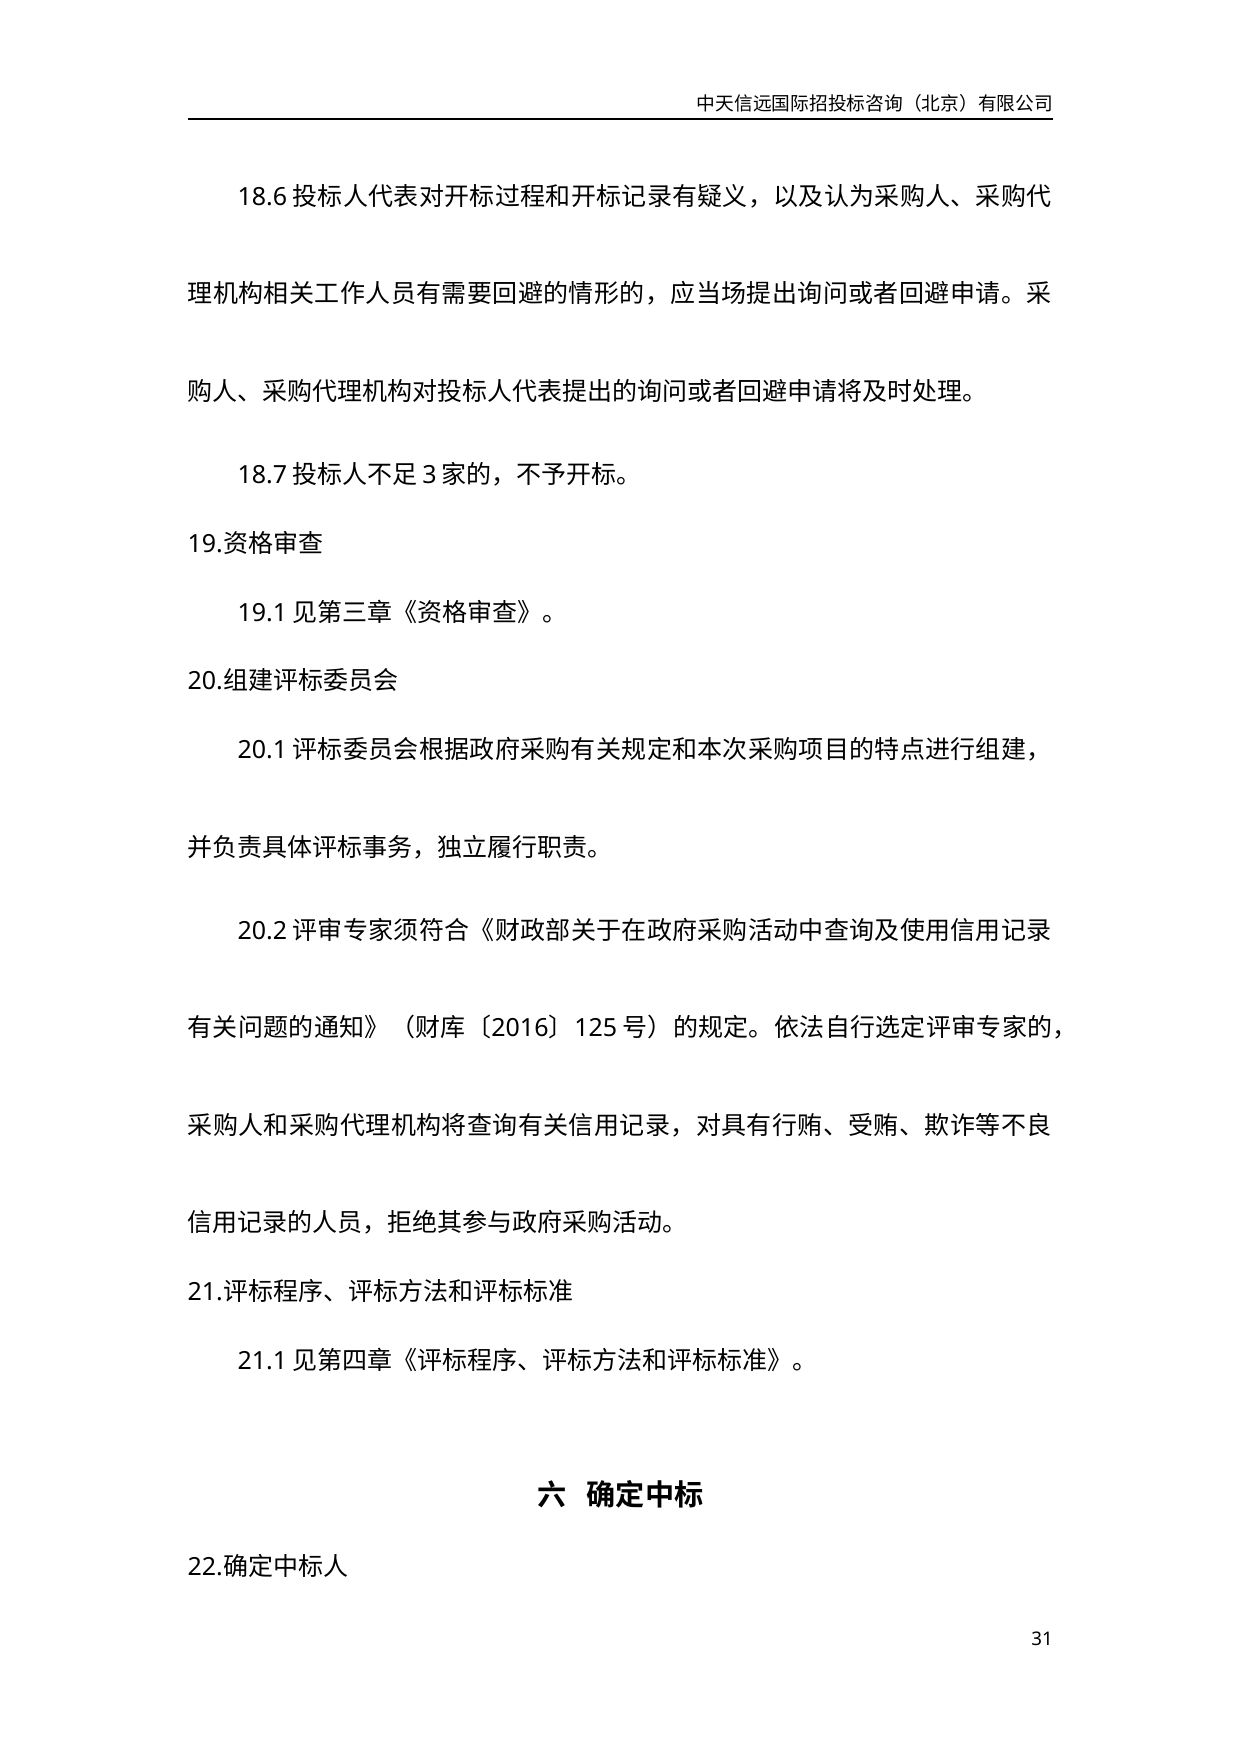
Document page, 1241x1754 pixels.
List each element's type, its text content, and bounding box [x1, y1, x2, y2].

text 20.1评标委员会根据政府采购有关规定和本次采购项目的特点进行组建，并负责具体评标事务，独立履行职责。 [187, 715, 1053, 878]
text 18.7投标人不足3家的，不予开标。 [187, 440, 1053, 505]
text 22.确定中标人 [187, 1546, 1053, 1582]
text 20.2评审专家须符合《财政部关于在政府采购活动中查询及使用信用记录有关问题的通知》（财库〔2016〕125号）的规定。依法自行选定评审专家的，采购人和采购代理机构将查询有关信用记录，对具有行贿、受贿、欺诈等不良信用记录的人员，拒绝其参与政府采购活动。 [187, 896, 1053, 1253]
text 20.组建评标委员会 [187, 661, 1053, 697]
text 19.资格审查 [187, 523, 1053, 559]
subtitle 六 确定中标 [187, 1460, 1053, 1525]
text 21.评标程序、评标方法和评标标准 [187, 1271, 1053, 1308]
text 19.1见第三章《资格审查》。 [187, 578, 1053, 643]
text 21.1见第四章《评标程序、评标方法和评标标准》。 [187, 1326, 1053, 1391]
text 18.6投标人代表对开标过程和开标记录有疑义，以及认为采购人、采购代理机构相关工作人员有需要回避的情形的，应当场提出询问或者回避申请。采购人、采购代理机构对投标人代表提出的询问或者回避申请将及时处理。 [187, 162, 1053, 422]
